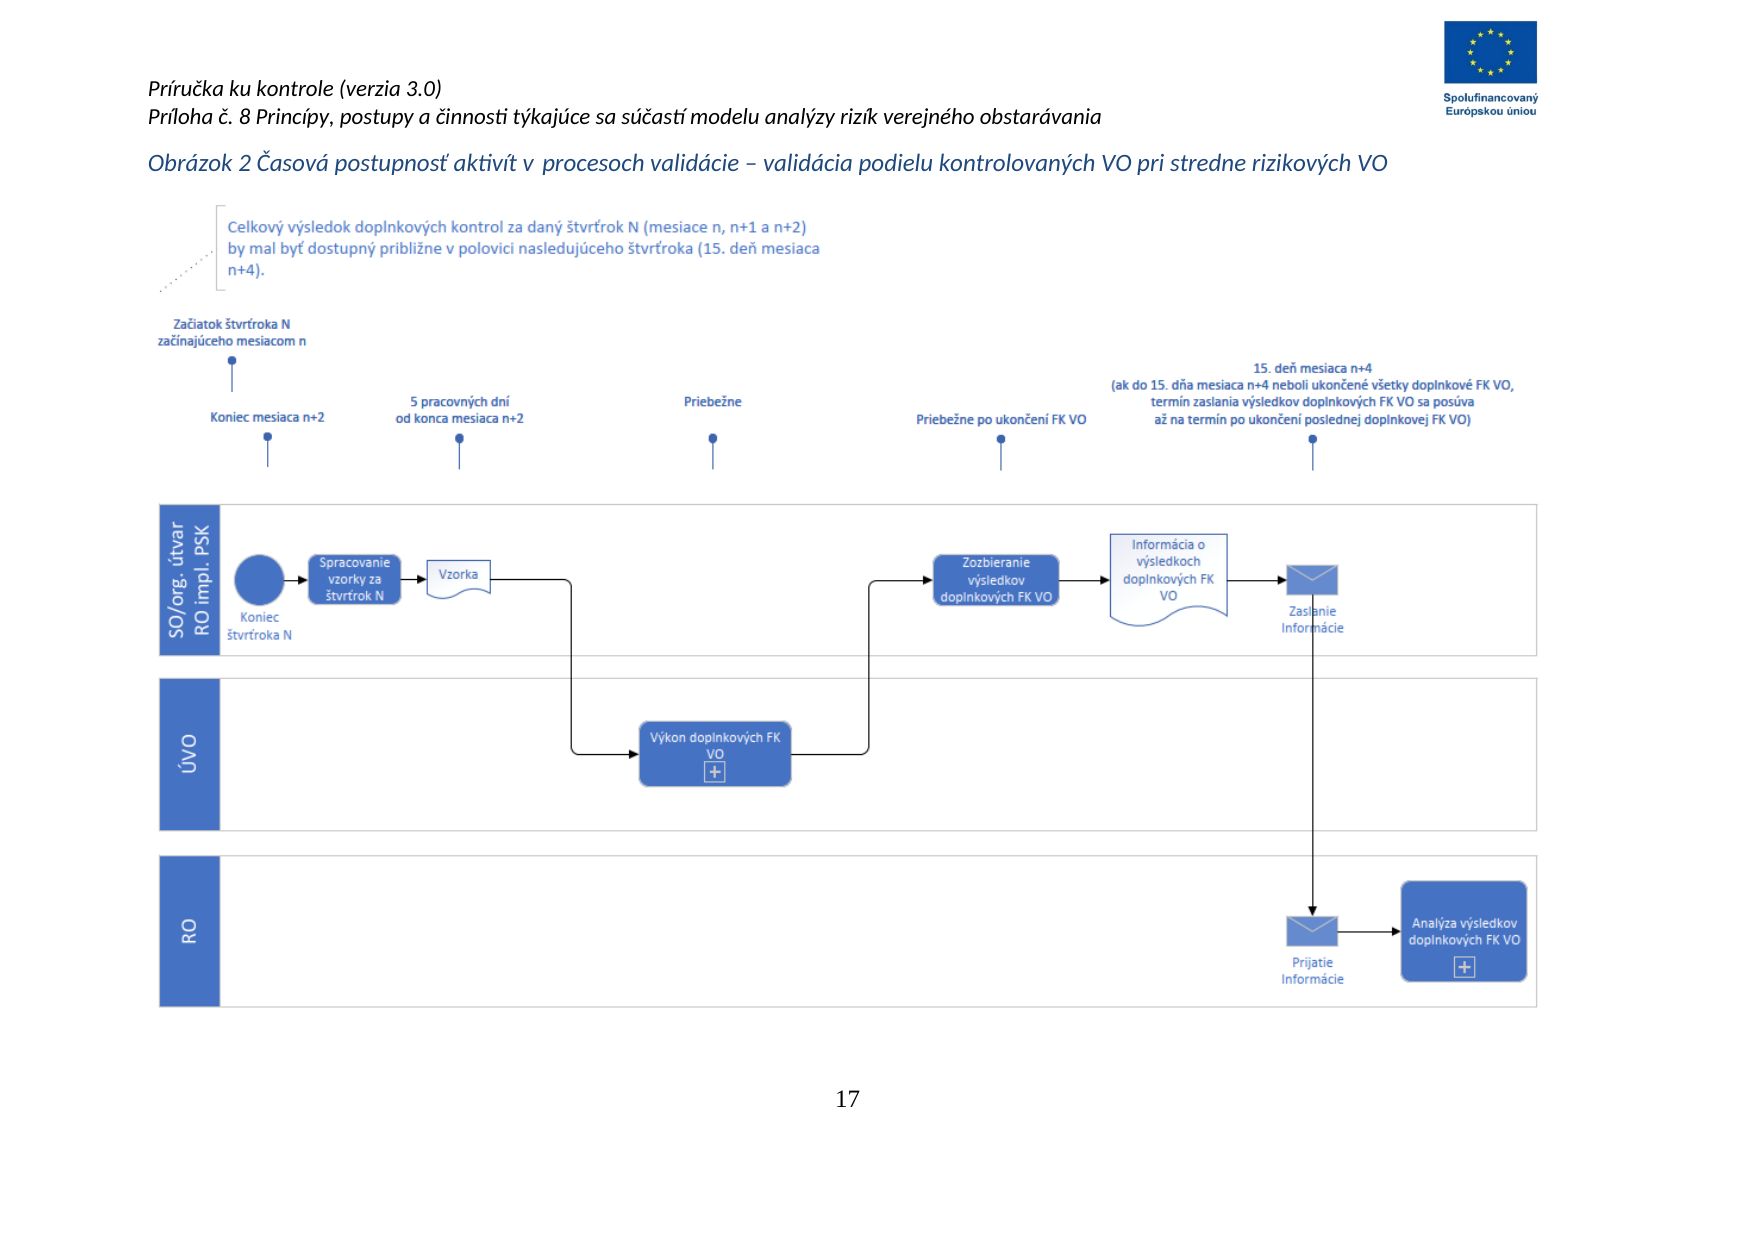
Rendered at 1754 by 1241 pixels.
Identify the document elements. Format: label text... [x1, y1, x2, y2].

text Obrázok 2 Časová postupnosť aktivít v procesoch validácie – validácia podielu kontrolovaných VO pri stredne rizikových VO [148, 148, 1547, 178]
picture [147, 198, 1548, 1016]
picture [1433, 9, 1548, 127]
